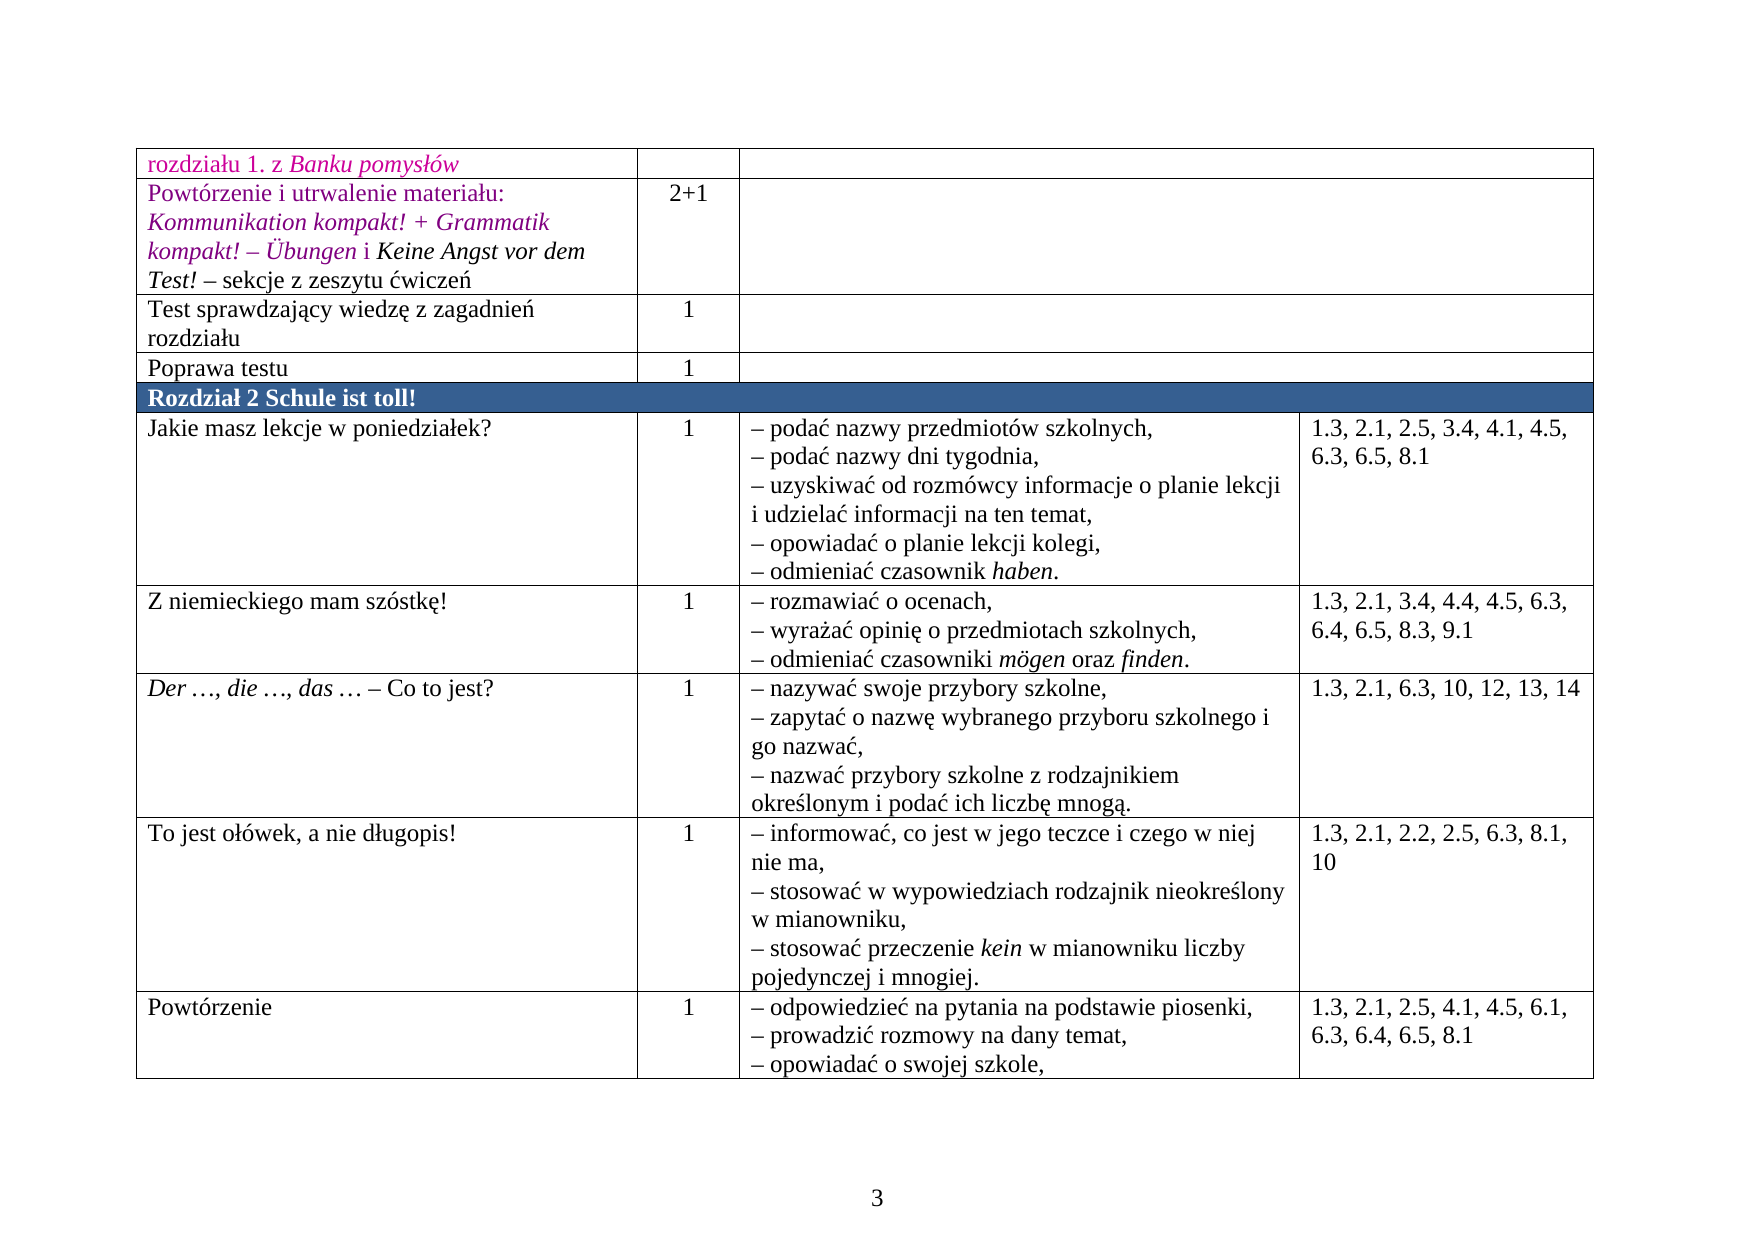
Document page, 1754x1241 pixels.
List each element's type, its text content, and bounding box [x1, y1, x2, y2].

table_cell Test sprawdzający wiedzę z zagadnień rozdziału [137, 295, 637, 352]
table_cell – podać nazwy przedmiotów szkolnych, – podać nazwy dni tygodnia, – uzyskiwać od rozmówcy informacje o planie lekcji i udzielać informacji na ten temat, – opowiadać o planie lekcji kolegi, – odmieniać czasownik haben. [740, 413, 1299, 585]
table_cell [137, 149, 637, 177]
table_cell [740, 149, 1593, 177]
table_cell 1 [638, 586, 739, 672]
table_cell – nazywać swoje przybory szkolne, – zapytać o nazwę wybranego przyboru szkolnego i go nazwać, – nazwać przybory szkolne z rodzajnikiem określonym i podać ich liczbę mnogą. [740, 674, 1299, 817]
table_cell 1.3, 2.1, 3.4, 4.4, 4.5, 6.3, 6.4, 6.5, 8.3, 9.1 [1300, 586, 1593, 672]
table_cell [740, 992, 1299, 1078]
table_cell Powtórzenie [137, 992, 637, 1078]
table_cell 1.3, 2.1, 6.3, 10, 12, 13, 14 [1300, 674, 1593, 817]
table_cell Powtórzenie i utrwalenie materiału: Kommunikation kompakt! + Grammatik kompakt! – Übungen i Keine Angst vor dem Test! – sekcje z zeszytu ćwiczeń [137, 179, 637, 293]
table_cell – informować, co jest w jego teczce i czego w niej nie ma, – stosować w wypowiedziach rodzajnik nieokreślony w mianowniku, – stosować przeczenie kein w mianowniku liczby pojedynczej i mnogiej. [740, 818, 1299, 991]
table_cell 1.3, 2.1, 2.2, 2.5, 6.3, 8.1, 10 [1300, 818, 1593, 991]
table_cell 1 [638, 353, 739, 382]
table_cell 2+1 [638, 179, 739, 293]
table_cell 1 [638, 674, 739, 817]
table_cell 1 [638, 149, 739, 177]
table_cell Z niemieckiego mam szóstkę! [137, 586, 637, 672]
table_cell Poprawa testu [137, 353, 637, 382]
table_cell 1 [638, 295, 739, 352]
table_cell [740, 353, 1593, 382]
table_cell 1 [638, 818, 739, 991]
table_cell [740, 179, 1593, 293]
table_cell [740, 295, 1593, 352]
table_cell Jakie masz lekcje w poniedziałek? [137, 413, 637, 585]
table_cell 1.3, 2.1, 2.5, 3.4, 4.1, 4.5, 6.3, 6.5, 8.1 [1300, 413, 1593, 585]
table_cell 1 [638, 992, 739, 1078]
table_cell 1 [638, 413, 739, 585]
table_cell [1300, 992, 1593, 1078]
table_cell – rozmawiać o ocenach, – wyrażać opinię o przedmiotach szkolnych, – odmieniać czasowniki mögen oraz finden. [740, 586, 1299, 672]
table_cell To jest ołówek, a nie długopis! [137, 818, 637, 991]
table_cell Rozdział 2 Schule ist toll! [137, 383, 1593, 412]
table_cell Der …, die …, das … – Co to jest? [137, 674, 637, 817]
